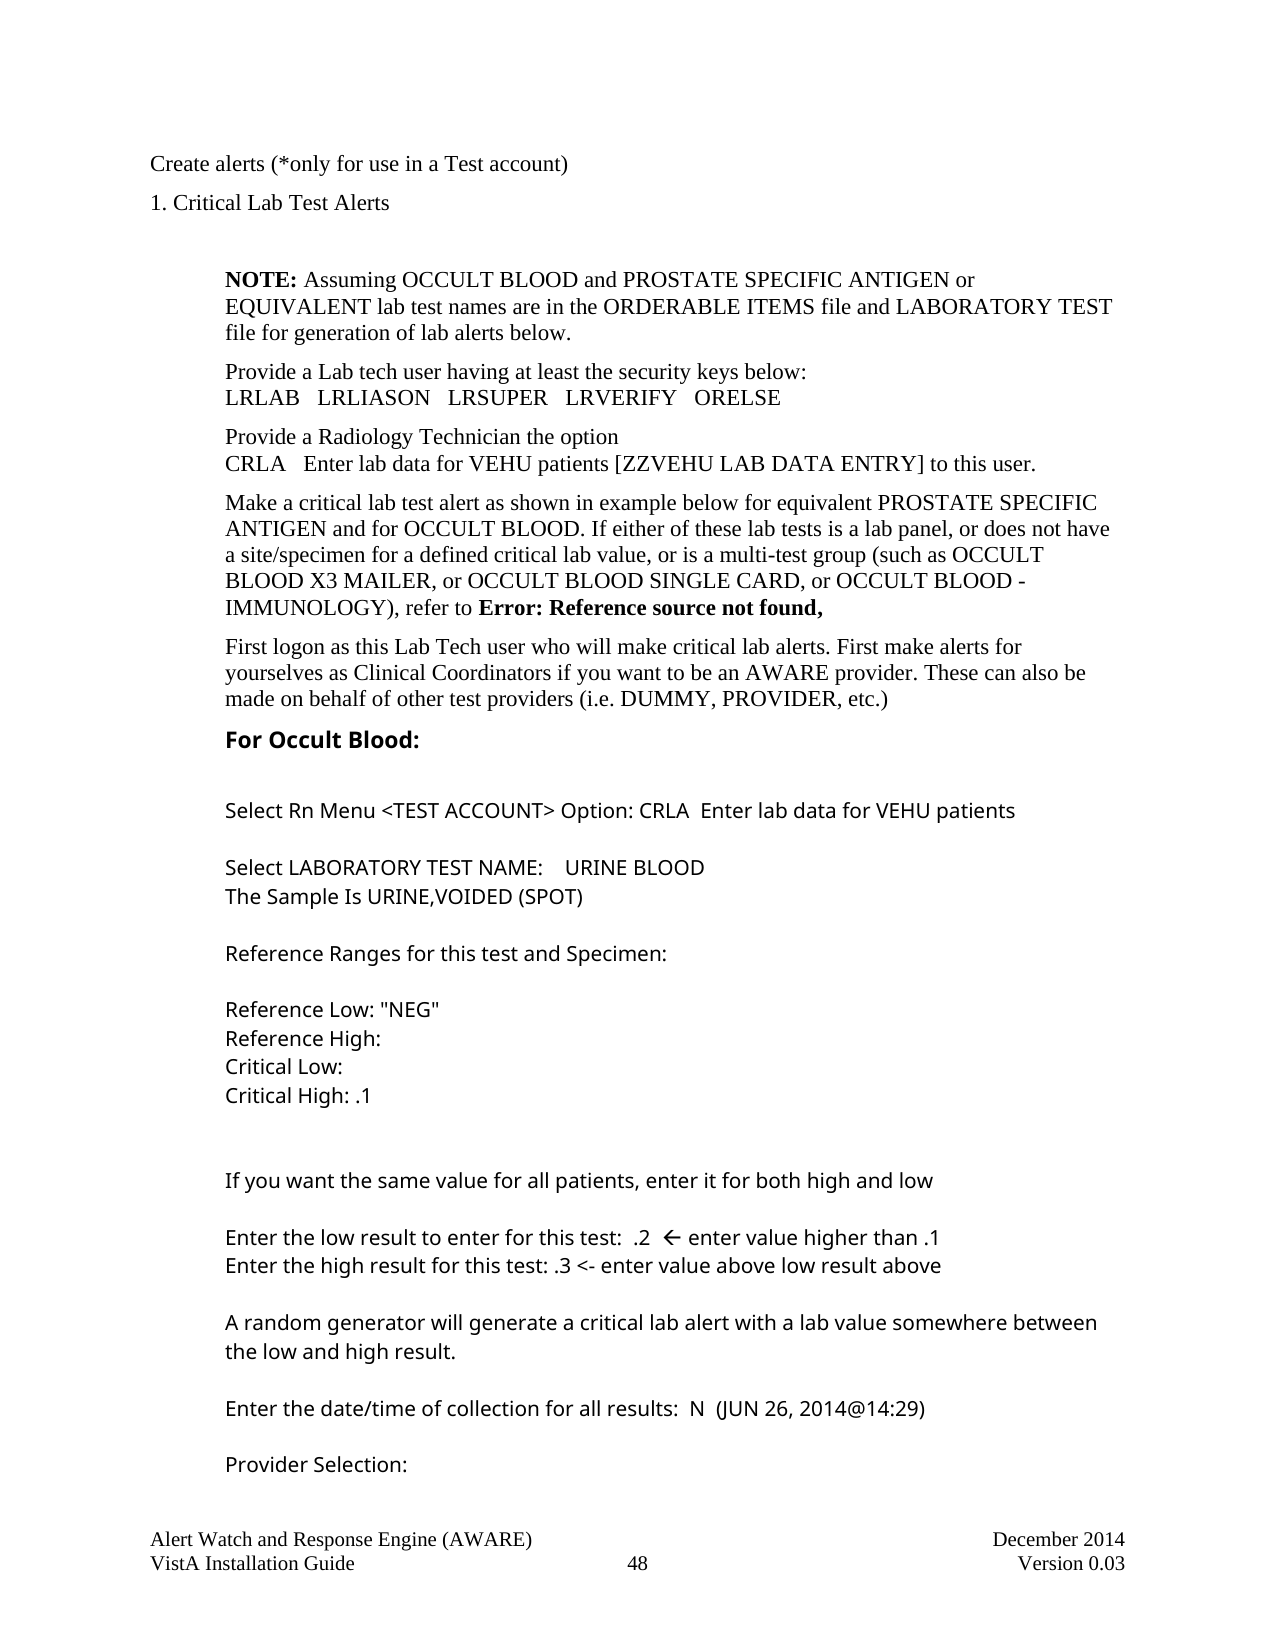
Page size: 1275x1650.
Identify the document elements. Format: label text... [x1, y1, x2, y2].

text Provider Selection: [225, 1451, 1125, 1479]
text For Occult Blood: [225, 724, 1125, 756]
text NOTE: Assuming OCCULT BLOOD and PROSTATE SPECIFIC ANTIGEN or EQUIVALENT lab test names are in the ORDERABLE ITEMS file and LABORATORY TEST file for generation of lab alerts below. [225, 267, 1125, 346]
text A random generator will generate a critical lab alert with a lab value somewhere between the low and high result. [225, 1308, 1125, 1365]
text Create alerts (*only for use in a Test account) [150, 150, 1125, 176]
text Provide a Lab tech user having at least the security keys below: LRLAB LRLIASON LRSUPER LRVERIFY ORELSE [225, 358, 1125, 411]
text Critical Low: [225, 1052, 1125, 1081]
text Select LABORATORY TEST NAME: URINE BLOOD [225, 853, 1125, 882]
text 1. Critical Lab Test Alerts [150, 189, 1125, 215]
text Provide a Radiology Technician the option CRLA Enter lab data for VEHU patients [ZZVEHU LAB DATA ENTRY] to this user. [225, 423, 1125, 476]
text Enter the high result for this test: .3 <- enter value above low result above [225, 1252, 1125, 1280]
text Reference Low: "NEG" [225, 996, 1125, 1024]
text Reference Ranges for this test and Specimen: [225, 939, 1125, 967]
text Reference High: [225, 1024, 1125, 1052]
text Enter the date/time of collection for all results: N (JUN 26, 2014@14:29) [225, 1394, 1125, 1422]
text Select Rn Menu <TEST ACCOUNT> Option: CRLA Enter lab data for VEHU patients [225, 797, 1125, 825]
text Enter the low result to enter for this test: .2 enter value higher than .1 [225, 1223, 1125, 1252]
text Critical High: .1 [225, 1081, 1125, 1109]
text First logon as this Lab Tech user who will make critical lab alerts. First make alerts for yourselves as Clinical Coordinators if you want to be an AWARE provider. These can also be made on behalf of other test providers (i.e. DUMMY, PROVIDER, etc.) [225, 633, 1125, 712]
text The Sample Is URINE,VOIDED (SPOT) [225, 882, 1125, 910]
text If you want the same value for all patients, enter it for both high and low [225, 1166, 1125, 1195]
